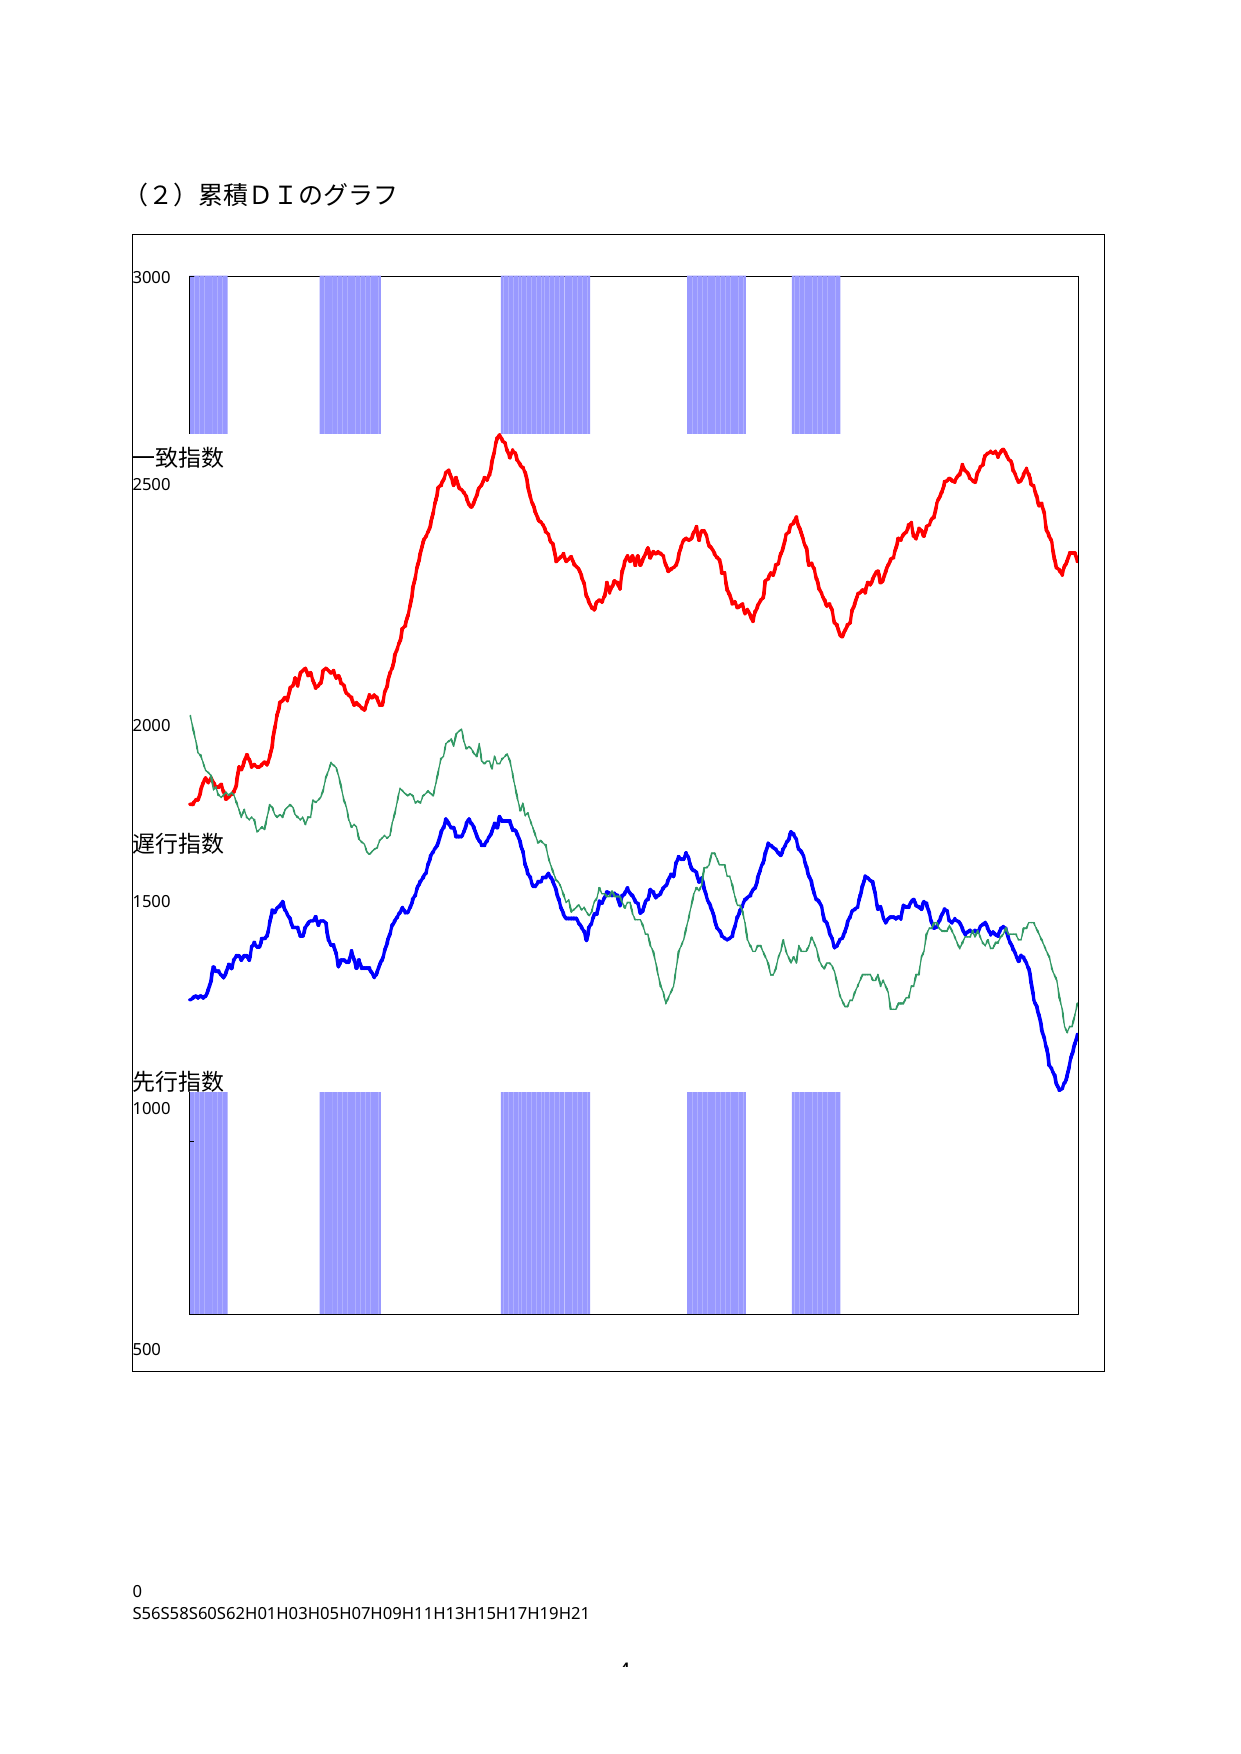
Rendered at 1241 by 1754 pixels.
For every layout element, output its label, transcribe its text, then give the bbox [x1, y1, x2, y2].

picture [188, 433, 1078, 1092]
subtitle （２）累積ＤＩのグラフ [123, 178, 1142, 212]
